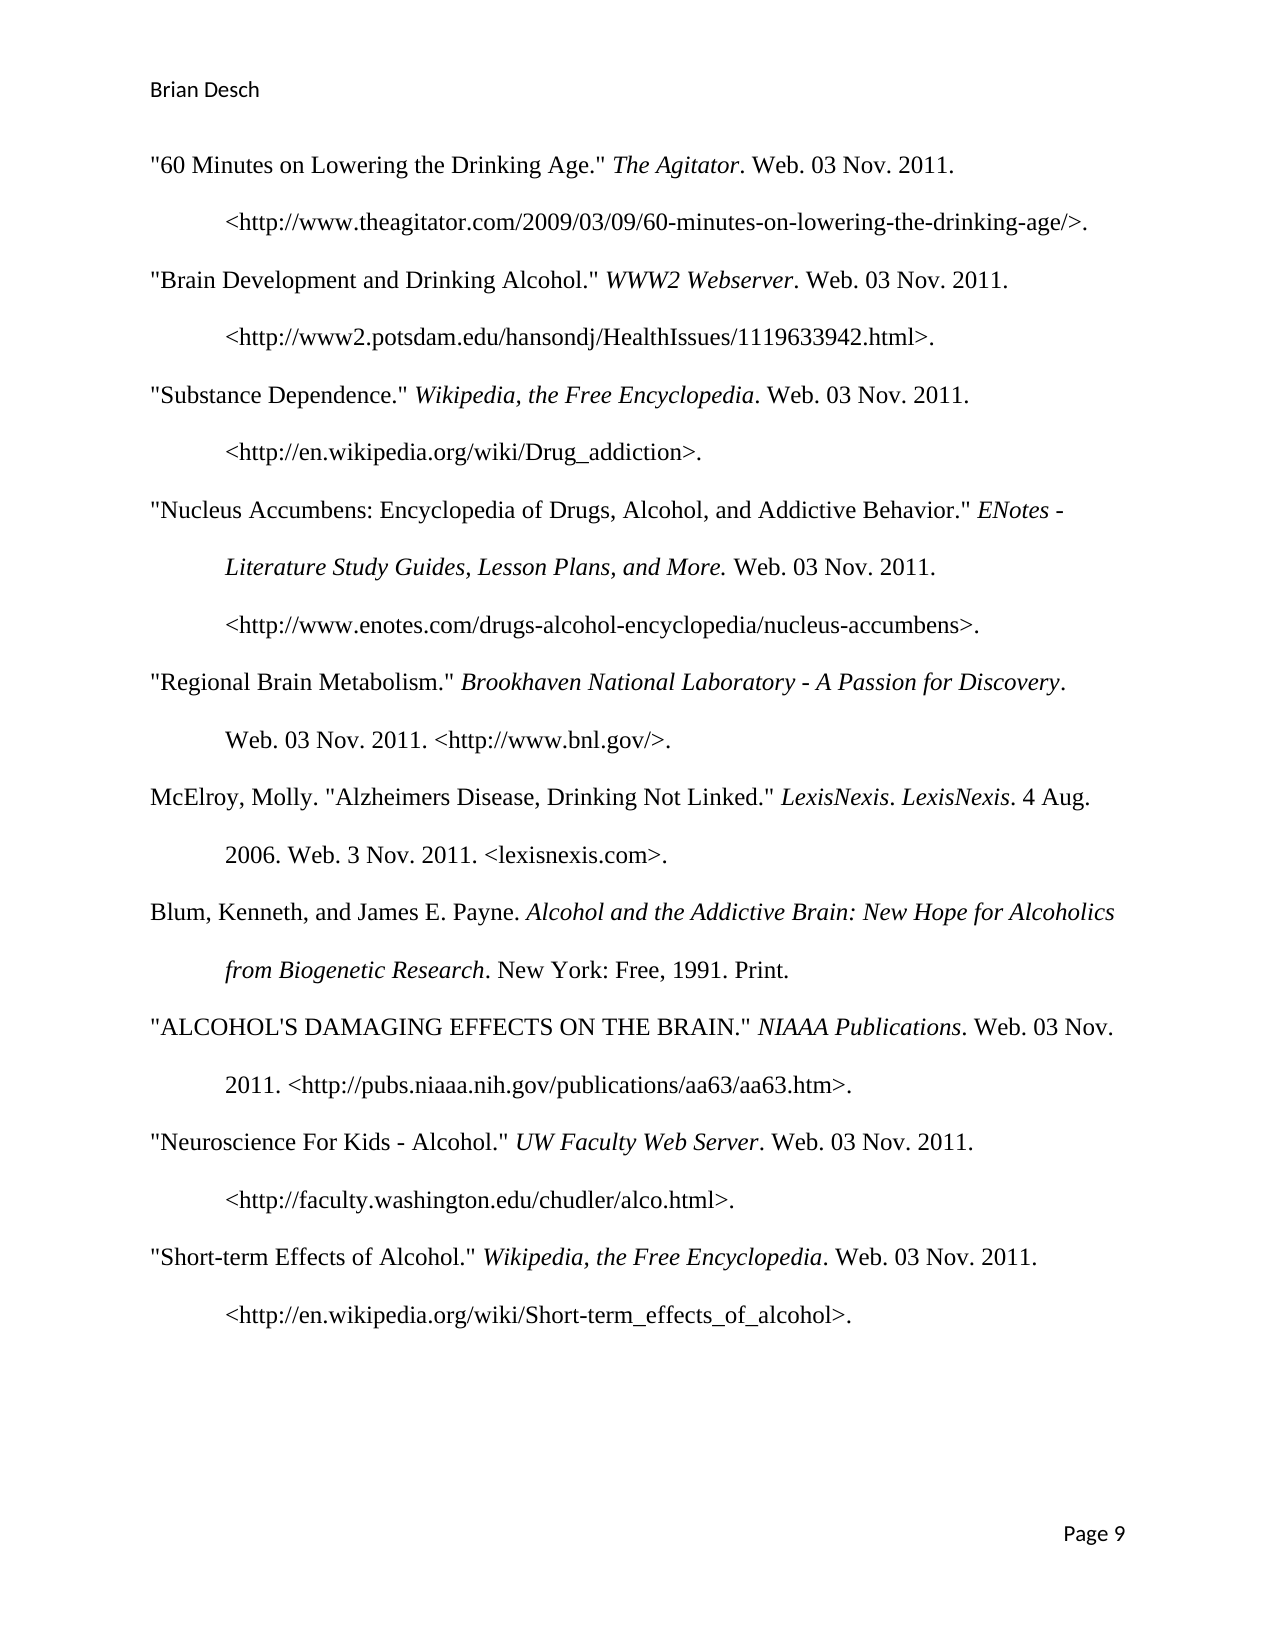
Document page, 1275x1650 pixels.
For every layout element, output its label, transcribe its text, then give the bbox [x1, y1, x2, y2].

text "Neuroscience For Kids - Alcohol." UW Faculty Web Server. Web. 03 Nov. 2011. <http://faculty.washington.edu/chudler/alco.html>. [150, 1127, 1125, 1214]
text "Nucleus Accumbens: Encyclopedia of Drugs, Alcohol, and Addictive Behavior." ENotes - Literature Study Guides, Lesson Plans, and More. Web. 03 Nov. 2011. <http://www.enotes.com/drugs-alcohol-encyclopedia/nucleus-accumbens>. [150, 495, 1125, 639]
text "Brain Development and Drinking Alcohol." WWW2 Webserver. Web. 03 Nov. 2011. <http://www2.potsdam.edu/hansondj/HealthIssues/1119633942.html>. [150, 265, 1125, 351]
text "ALCOHOL'S DAMAGING EFFECTS ON THE BRAIN." NIAAA Publications. Web. 03 Nov. 2011. <http://pubs.niaaa.nih.gov/publications/aa63/aa63.htm>. [150, 1012, 1125, 1099]
text "Substance Dependence." Wikipedia, the Free Encyclopedia. Web. 03 Nov. 2011. <http://en.wikipedia.org/wiki/Drug_addiction>. [150, 380, 1125, 466]
text "Regional Brain Metabolism." Brookhaven National Laboratory - A Passion for Discovery. Web. 03 Nov. 2011. <http://www.bnl.gov/>. [150, 667, 1125, 754]
text McElroy, Molly. "Alzheimers Disease, Drinking Not Linked." LexisNexis. LexisNexis. 4 Aug. 2006. Web. 3 Nov. 2011. <lexisnexis.com>. [150, 782, 1125, 869]
text "Short-term Effects of Alcohol." Wikipedia, the Free Encyclopedia. Web. 03 Nov. 2011. <http://en.wikipedia.org/wiki/Short-term_effects_of_alcohol>. [150, 1242, 1125, 1329]
text Blum, Kenneth, and James E. Payne. Alcohol and the Addictive Brain: New Hope for Alcoholics from Biogenetic Research. New York: Free, 1991. Print. [150, 897, 1125, 984]
text "60 Minutes on Lowering the Drinking Age." The Agitator. Web. 03 Nov. 2011. <http://www.theagitator.com/2009/03/09/60-minutes-on-lowering-the-drinking-age/>. [150, 150, 1125, 236]
